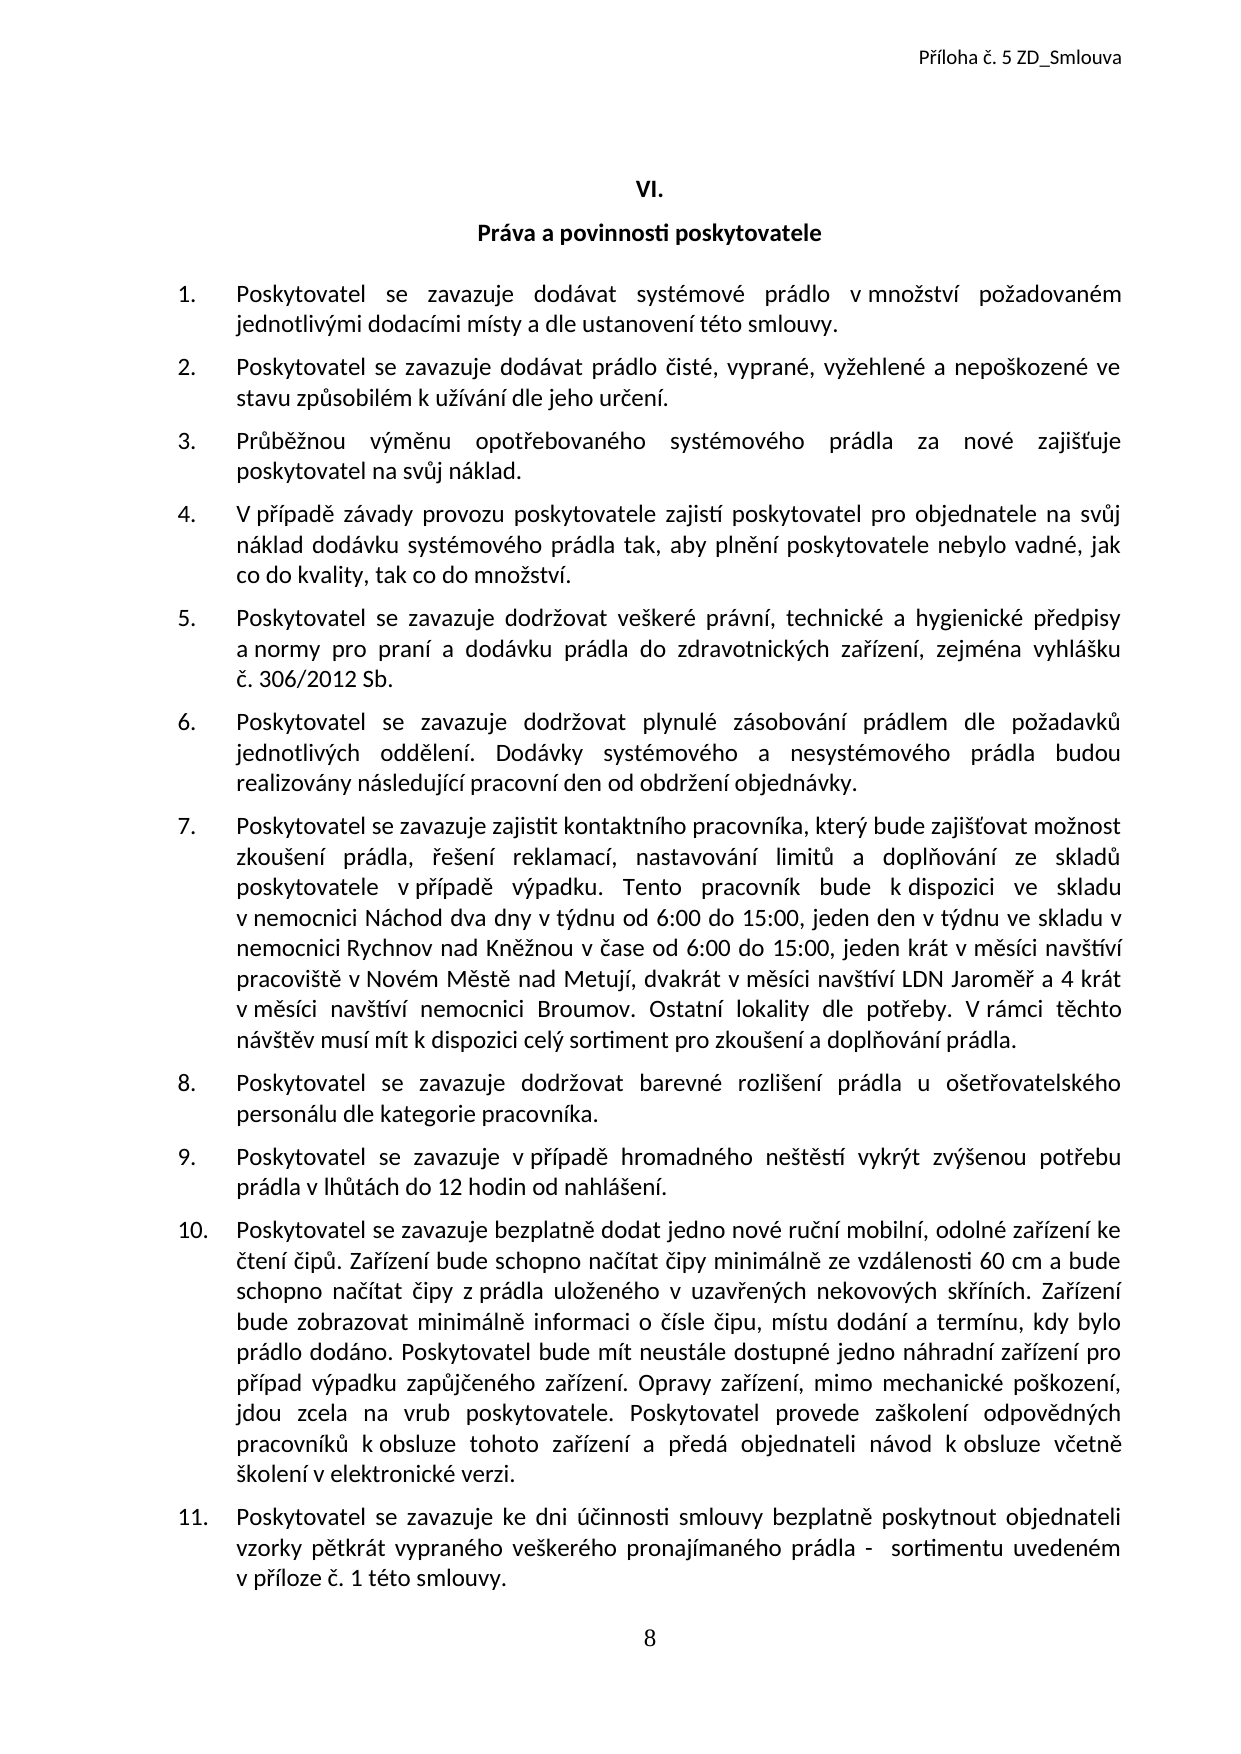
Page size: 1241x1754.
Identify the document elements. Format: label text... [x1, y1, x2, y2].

text VI. [177, 174, 1122, 204]
list Poskytovatel se zavazuje dodržovat plynulé zásobování prádlem dle požadavků jednotlivých oddělení. Dodávky systémového a nesystémového prádla budou realizovány následující pracovní den od obdržení objednávky. [177, 706, 1122, 798]
list Poskytovatel se zavazuje dodržovat barevné rozlišení prádla u ošetřovatelského personálu dle kategorie pracovníka. [177, 1067, 1122, 1128]
list Poskytovatel se zavazuje dodržovat veškeré právní, technické a hygienické předpisy a normy pro praní a dodávku prádla do zdravotnických zařízení, zejména vyhlášku č. 306/2012 Sb. [177, 602, 1122, 694]
list Poskytovatel se zavazuje dodávat systémové prádlo v množství požadovaném jednotlivými dodacími místy a dle ustanovení této smlouvy. [177, 278, 1122, 339]
list Poskytovatel se zavazuje zajistit kontaktního pracovníka, který bude zajišťovat možnost zkoušení prádla, řešení reklamací, nastavování limitů a doplňování ze skladů poskytovatele v případě výpadku. Tento pracovník bude k dispozici ve skladu v nemocnici Náchod dva dny v týdnu od 6:00 do 15:00, jeden den v týdnu ve skladu v nemocnici Rychnov nad Kněžnou v čase od 6:00 do 15:00, jeden krát v měsíci navštíví pracoviště v Novém Městě nad Metují, dvakrát v měsíci navštíví LDN Jaroměř a 4 krát v měsíci navštíví nemocnici Broumov. Ostatní lokality dle potřeby. V rámci těchto návštěv musí mít k dispozici celý sortiment pro zkoušení a doplňování prádla. [177, 811, 1122, 1055]
list Poskytovatel se zavazuje v případě hromadného neštěstí vykrýt zvýšenou potřebu prádla v lhůtách do 12 hodin od nahlášení. [177, 1141, 1122, 1202]
list Poskytovatel se zavazuje ke dni účinnosti smlouvy bezplatně poskytnout objednateli vzorky pětkrát vypraného veškerého pronajímaného prádla - sortimentu uvedeném v příloze č. 1 této smlouvy. [177, 1501, 1122, 1593]
list Poskytovatel se zavazuje bezplatně dodat jedno nové ruční mobilní, odolné zařízení ke čtení čipů. Zařízení bude schopno načítat čipy minimálně ze vzdálenosti 60 cm a bude schopno načítat čipy z prádla uloženého v uzavřených nekovových skříních. Zařízení bude zobrazovat minimálně informaci o čísle čipu, místu dodání a termínu, kdy bylo prádlo dodáno. Poskytovatel bude mít neustále dostupné jedno náhradní zařízení pro případ výpadku zapůjčeného zařízení. Opravy zařízení, mimo mechanické poškození, jdou zcela na vrub poskytovatele. Poskytovatel provede zaškolení odpovědných pracovníků k obsluze tohoto zařízení a předá objednateli návod k obsluze včetně školení v elektronické verzi. [177, 1214, 1122, 1489]
subtitle Práva a povinnosti poskytovatele [177, 217, 1122, 247]
list Poskytovatel se zavazuje dodávat prádlo čisté, vyprané, vyžehlené a nepoškozené ve stavu způsobilém k užívání dle jeho určení. [177, 351, 1122, 412]
list Průběžnou výměnu opotřebovaného systémového prádla za nové zajišťuje poskytovatel na svůj náklad. [177, 425, 1122, 486]
list V případě závady provozu poskytovatele zajistí poskytovatel pro objednatele na svůj náklad dodávku systémového prádla tak, aby plnění poskytovatele nebylo vadné, jak co do kvality, tak co do množství. [177, 498, 1122, 590]
